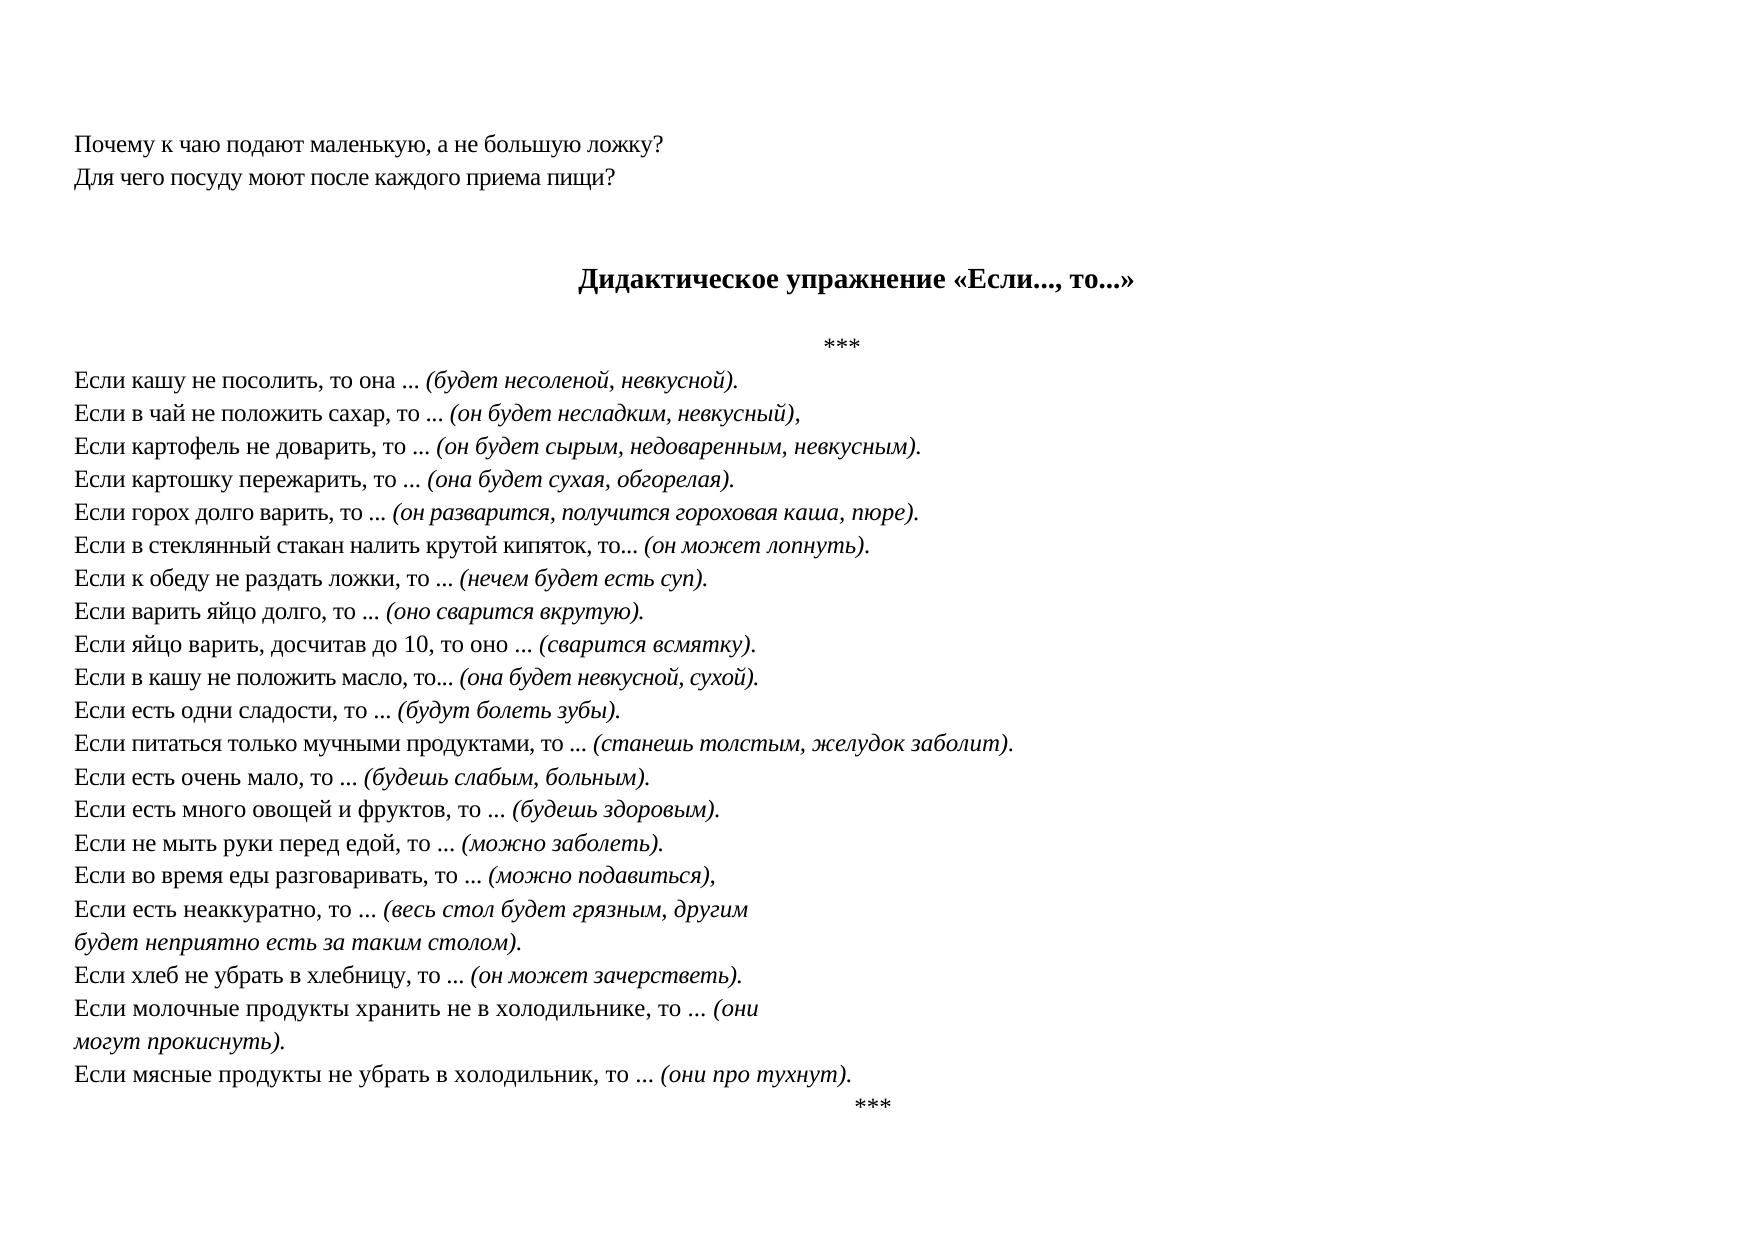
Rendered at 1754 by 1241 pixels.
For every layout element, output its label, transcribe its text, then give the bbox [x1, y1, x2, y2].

text Если есть очень мало, то ... (будешь слабым, больным). [74, 762, 1639, 790]
text Если яйцо варить, досчитав до 10, то оно ... (сварится всмятку). [74, 629, 1639, 658]
text Если есть одни сладости, то ... (будут болеть зубы). [74, 696, 1639, 724]
text Если в кашу не положить масло, то... (она будет невкусной, сухой). [74, 662, 1639, 691]
text Если молочные продукты хранить не в холодильнике, то ... (они [44, 993, 1672, 1021]
text Если горох долго варить, то ... (он разварится, получится гороховая каша, пюре). [74, 497, 1638, 526]
text Если картофель не доварить, то ... (он будет сырым, недоваренным, невкусным). [74, 431, 1639, 460]
text *** [44, 1092, 1672, 1121]
text Если мясные продукты не убрать в холодильник, то ... (они про тухнут). [44, 1059, 1672, 1087]
text Почемy к чаю подают маленькую, а не большую ложку? [74, 129, 1639, 157]
text Если во время еды разговаривать, то ... (можно подавиться), [44, 861, 1672, 889]
text Если в чай не положить сахар, то ... (он будет несладким, невкусный), [74, 398, 1639, 427]
text Для чего посуду моют после каждого приема пищи? [74, 162, 1639, 190]
text могут прокиснуть). [44, 1026, 1672, 1054]
text Если в стеклянный стакан налить крутой кипяток, то... (он может лопнуть). [74, 530, 1637, 559]
text Дидактическое упражнение «Если..., то...» [74, 261, 1639, 294]
text Если есть неаккуратно, то ... (весь стол будет грязным, другим [44, 894, 1672, 922]
text Если есть много овощей и фруктов, то ... (будешь здоровым). [44, 794, 1672, 823]
text Если варить яйцо долго, то ... (оно сварится вкрутую). [74, 596, 1639, 625]
text будет неприятно есть за таким столом). [44, 927, 1672, 955]
text Если не мыть руки перед едой, то ... (можно заболеть). [44, 828, 1672, 856]
text Если картошку пережарить, то ... (она будет сухая, обгорелая). [74, 464, 1639, 493]
text Если кашу не посолить, то она ... (будет несоленой, невкусной). [74, 365, 1639, 394]
text Если хлеб не убрать в хлебницу, то ... (он может зачерстветь). [44, 960, 1672, 988]
text Если к обеду не раздать ложки, то ... (нечем будет есть суп). [74, 563, 1639, 592]
text *** [44, 332, 1639, 361]
text Если питаться только мучными продуктами, то ... (станешь толстым, желудок заболит). [74, 728, 1636, 757]
